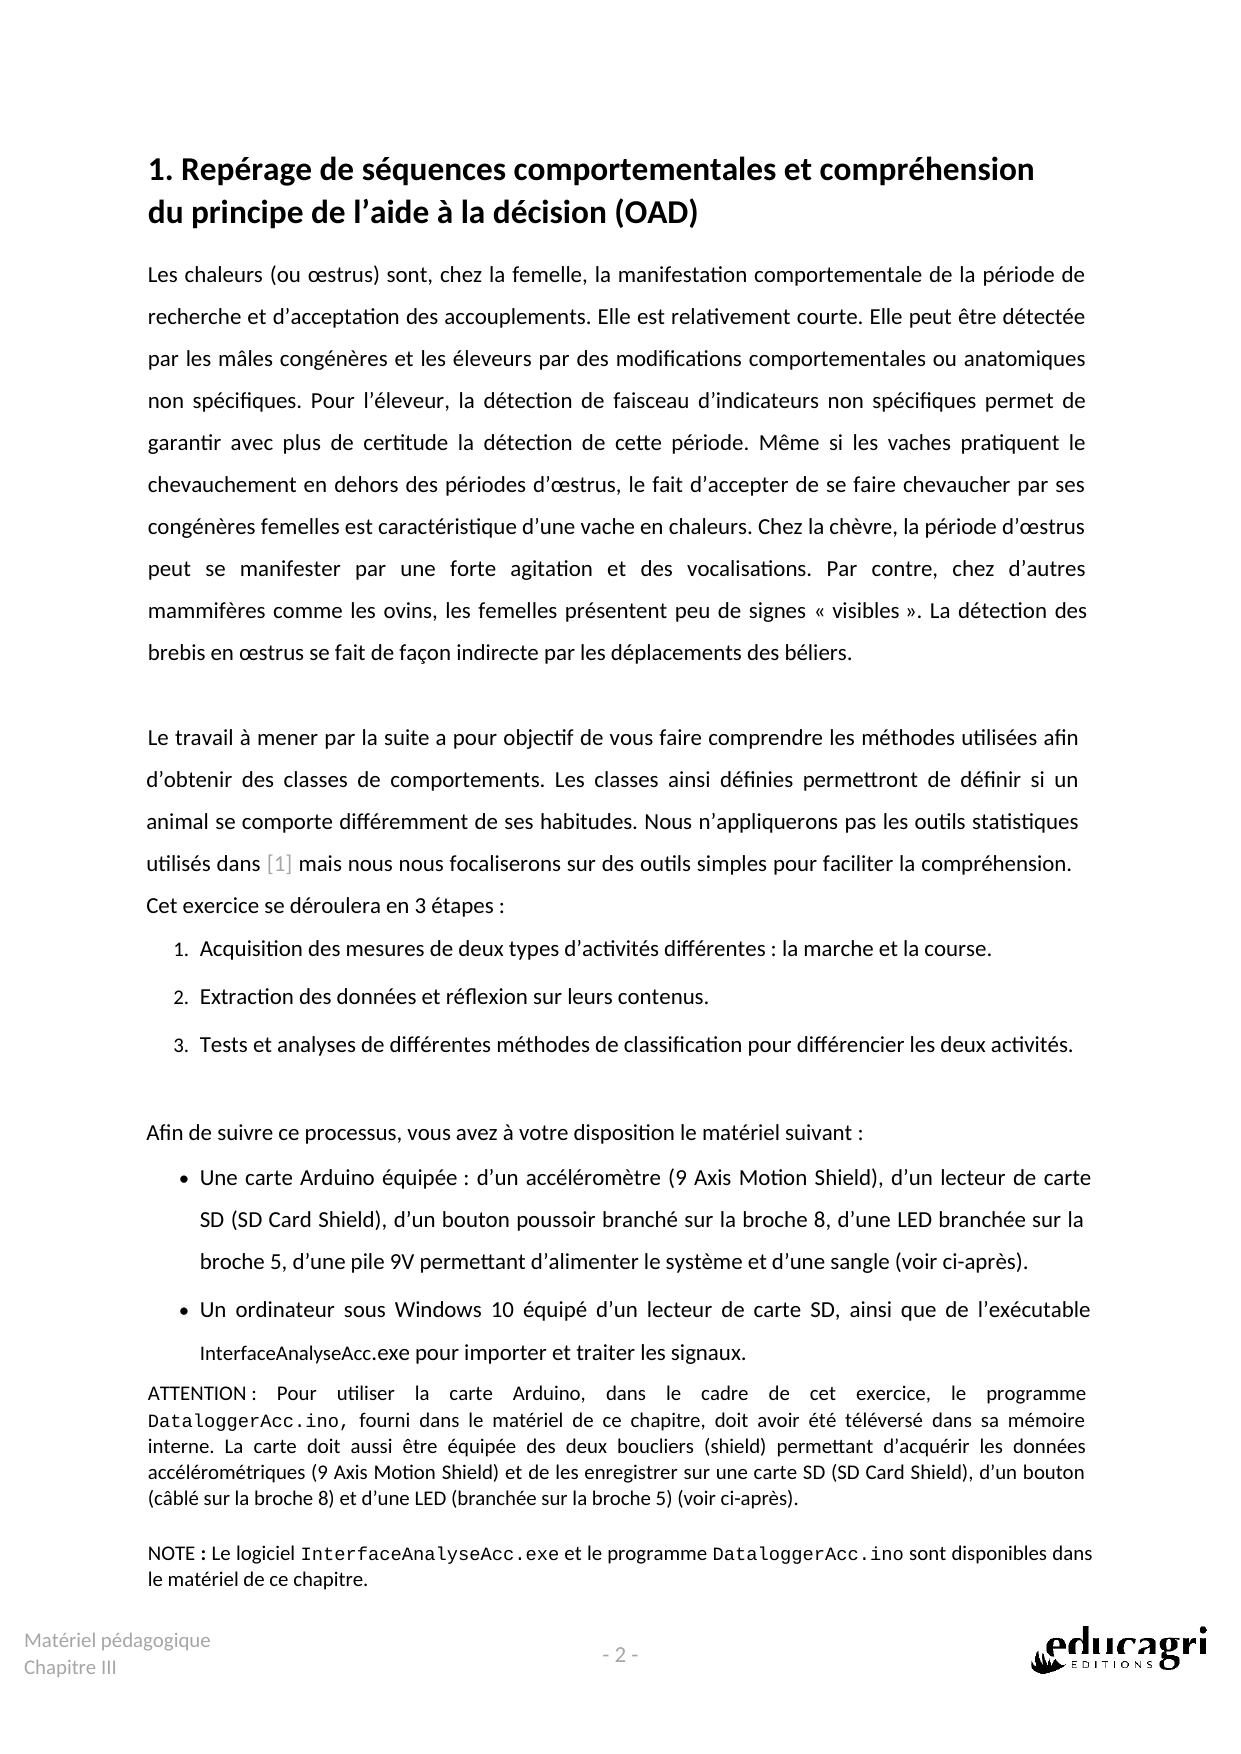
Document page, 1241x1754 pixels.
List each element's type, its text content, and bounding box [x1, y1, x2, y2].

text ATTENTION : Pour utiliser la carte Arduino, dans le cadre de cet exercice, le programme DataloggerAcc.ino, fourni dans le matériel de ce chapitre, doit avoir été téléversé dans sa mémoire interne. La carte doit aussi être équipée des deux boucliers (shield) permettant d’acquérir les données accélérométriques (9 Axis Motion Shield) et de les enregistrer sur une carte SD (SD Card Shield), d’un bouton (câblé sur la broche 8) et d’une LED (branchée sur la broche 5) (voir ci-après). [148, 1381, 1087, 1511]
text Le travail à mener par la suite a pour objectif de vous faire comprendre les méthodes utilisées afin d’obtenir des classes de comportements. Les classes ainsi définies permettront de définir si un animal se comporte différemment de ses habitudes. Nous n’appliquerons pas les outils statistiques utilisés dans [1] mais nous nous focaliserons sur des outils simples pour faciliter la compréhension. Cet exercice se déroulera en 3 étapes : [146, 723, 1081, 919]
text Les chaleurs (ou œstrus) sont, chez la femelle, la manifestation comportementale de la période de recherche et d’acceptation des accouplements. Elle est relativement courte. Elle peut être détectée par les mâles congénères et les éleveurs par des modifications comportementales ou anatomiques non spécifiques. Pour l’éleveur, la détection de faisceau d’indicateurs non spécifiques permet de garantir avec plus de certitude la détection de cette période. Même si les vaches pratiquent le chevauchement en dehors des périodes d’œstrus, le fait d’accepter de se faire chevaucher par ses congénères femelles est caractéristique d’une vache en chaleurs. Chez la chèvre, la période d’œstrus peut se manifester par une forte agitation et des vocalisations. Par contre, chez d’autres mammifères comme les ovins, les femelles présentent peu de signes « visibles ». La détection des brebis en œstrus se fait de façon indirecte par les déplacements des béliers. [148, 261, 1087, 666]
list Tests et analyses de différentes méthodes de classification pour différencier les deux activités. [173, 1030, 1093, 1058]
list Acquisition des mesures de deux types d’activités différentes : la marche et la course. [173, 934, 1093, 962]
picture [1023, 1620, 1214, 1681]
text Afin de suivre ce processus, vous avez à votre disposition le matériel suivant : [146, 1118, 1087, 1146]
list Une carte Arduino équipée : d’un accéléromètre (9 Axis Motion Shield), d’un lecteur de carte SD (SD Card Shield), d’un bouton poussoir branché sur la broche 8, d’une LED branchée sur la broche 5, d’une pile 9V permettant d’alimenter le système et d’une sangle (voir ci-après). [179, 1163, 1093, 1275]
list Un ordinateur sous Windows 10 équipé d’un lecteur de carte SD, ainsi que de l’exécutable InterfaceAnalyseAcc.exe pour importer et traiter les signaux. [179, 1296, 1093, 1366]
text 1. Repérage de séquences comportementales et compréhension du principe de l’aide à la décision (OAD) [148, 148, 1093, 232]
list Extraction des données et réflexion sur leurs contenus. [173, 982, 1093, 1010]
text NOTE : Le logiciel InterfaceAnalyseAcc.exe et le programme DataloggerAcc.ino sont disponibles dans le matériel de ce chapitre. [148, 1540, 1093, 1591]
